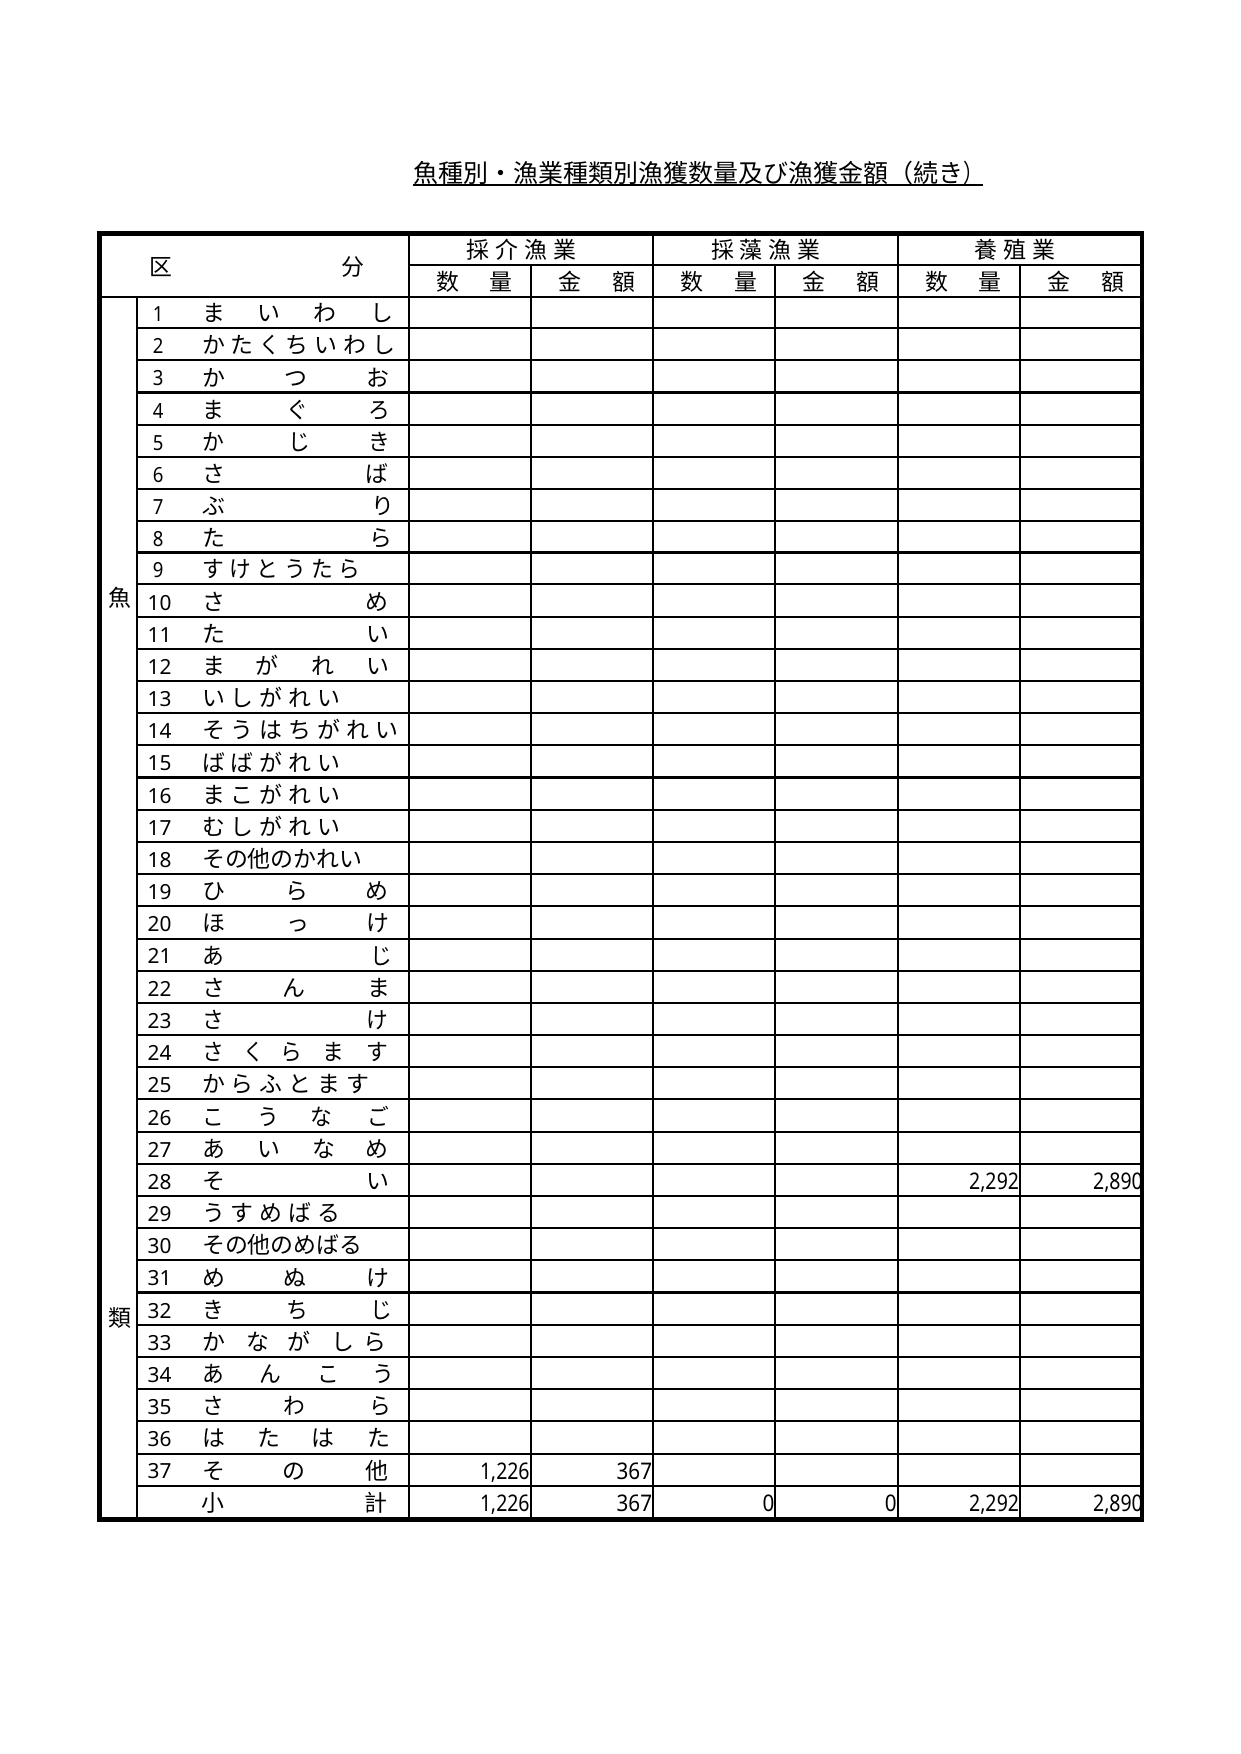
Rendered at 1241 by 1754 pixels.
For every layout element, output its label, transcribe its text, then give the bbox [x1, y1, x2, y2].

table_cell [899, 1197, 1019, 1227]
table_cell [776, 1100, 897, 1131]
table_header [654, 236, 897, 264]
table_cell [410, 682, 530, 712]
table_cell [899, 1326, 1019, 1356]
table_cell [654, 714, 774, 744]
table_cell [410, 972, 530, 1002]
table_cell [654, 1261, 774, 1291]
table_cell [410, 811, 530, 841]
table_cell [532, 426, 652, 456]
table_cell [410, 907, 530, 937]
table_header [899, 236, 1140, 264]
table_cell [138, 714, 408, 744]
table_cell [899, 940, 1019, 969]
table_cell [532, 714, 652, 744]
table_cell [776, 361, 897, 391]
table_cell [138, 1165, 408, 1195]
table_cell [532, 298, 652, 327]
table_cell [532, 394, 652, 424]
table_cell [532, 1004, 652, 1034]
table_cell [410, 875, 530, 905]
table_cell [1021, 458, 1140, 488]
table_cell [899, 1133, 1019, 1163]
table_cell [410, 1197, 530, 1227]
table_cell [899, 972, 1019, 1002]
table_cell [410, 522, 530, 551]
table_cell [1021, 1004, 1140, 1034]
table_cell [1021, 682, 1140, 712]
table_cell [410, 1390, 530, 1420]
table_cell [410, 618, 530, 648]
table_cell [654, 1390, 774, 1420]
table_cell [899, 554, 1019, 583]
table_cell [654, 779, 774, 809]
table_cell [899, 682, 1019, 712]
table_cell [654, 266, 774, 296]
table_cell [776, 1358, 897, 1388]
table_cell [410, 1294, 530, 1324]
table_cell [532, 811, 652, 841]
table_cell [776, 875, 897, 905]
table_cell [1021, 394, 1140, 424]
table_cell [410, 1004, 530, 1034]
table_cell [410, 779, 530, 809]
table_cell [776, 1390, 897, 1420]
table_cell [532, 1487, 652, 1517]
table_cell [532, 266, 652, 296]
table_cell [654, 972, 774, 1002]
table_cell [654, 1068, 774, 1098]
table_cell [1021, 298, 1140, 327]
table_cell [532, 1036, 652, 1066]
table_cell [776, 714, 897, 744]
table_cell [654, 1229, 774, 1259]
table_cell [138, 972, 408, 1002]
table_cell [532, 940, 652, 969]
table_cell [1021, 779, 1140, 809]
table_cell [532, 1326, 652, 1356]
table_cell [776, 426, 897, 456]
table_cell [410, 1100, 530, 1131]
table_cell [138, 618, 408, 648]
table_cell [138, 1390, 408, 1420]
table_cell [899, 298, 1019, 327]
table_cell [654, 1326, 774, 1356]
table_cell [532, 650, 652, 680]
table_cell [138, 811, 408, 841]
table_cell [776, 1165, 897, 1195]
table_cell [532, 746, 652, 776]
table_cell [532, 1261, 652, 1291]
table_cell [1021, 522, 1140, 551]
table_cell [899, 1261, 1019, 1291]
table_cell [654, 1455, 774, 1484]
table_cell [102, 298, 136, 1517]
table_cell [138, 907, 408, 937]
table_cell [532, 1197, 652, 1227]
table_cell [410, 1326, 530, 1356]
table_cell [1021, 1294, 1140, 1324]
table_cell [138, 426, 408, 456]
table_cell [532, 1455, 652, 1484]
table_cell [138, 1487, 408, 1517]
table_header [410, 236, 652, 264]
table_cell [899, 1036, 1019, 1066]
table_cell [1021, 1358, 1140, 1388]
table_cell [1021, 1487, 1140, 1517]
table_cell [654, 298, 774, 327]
text 魚種別・漁業種類別漁獲数量及び漁獲金額（続き） [413, 155, 1159, 189]
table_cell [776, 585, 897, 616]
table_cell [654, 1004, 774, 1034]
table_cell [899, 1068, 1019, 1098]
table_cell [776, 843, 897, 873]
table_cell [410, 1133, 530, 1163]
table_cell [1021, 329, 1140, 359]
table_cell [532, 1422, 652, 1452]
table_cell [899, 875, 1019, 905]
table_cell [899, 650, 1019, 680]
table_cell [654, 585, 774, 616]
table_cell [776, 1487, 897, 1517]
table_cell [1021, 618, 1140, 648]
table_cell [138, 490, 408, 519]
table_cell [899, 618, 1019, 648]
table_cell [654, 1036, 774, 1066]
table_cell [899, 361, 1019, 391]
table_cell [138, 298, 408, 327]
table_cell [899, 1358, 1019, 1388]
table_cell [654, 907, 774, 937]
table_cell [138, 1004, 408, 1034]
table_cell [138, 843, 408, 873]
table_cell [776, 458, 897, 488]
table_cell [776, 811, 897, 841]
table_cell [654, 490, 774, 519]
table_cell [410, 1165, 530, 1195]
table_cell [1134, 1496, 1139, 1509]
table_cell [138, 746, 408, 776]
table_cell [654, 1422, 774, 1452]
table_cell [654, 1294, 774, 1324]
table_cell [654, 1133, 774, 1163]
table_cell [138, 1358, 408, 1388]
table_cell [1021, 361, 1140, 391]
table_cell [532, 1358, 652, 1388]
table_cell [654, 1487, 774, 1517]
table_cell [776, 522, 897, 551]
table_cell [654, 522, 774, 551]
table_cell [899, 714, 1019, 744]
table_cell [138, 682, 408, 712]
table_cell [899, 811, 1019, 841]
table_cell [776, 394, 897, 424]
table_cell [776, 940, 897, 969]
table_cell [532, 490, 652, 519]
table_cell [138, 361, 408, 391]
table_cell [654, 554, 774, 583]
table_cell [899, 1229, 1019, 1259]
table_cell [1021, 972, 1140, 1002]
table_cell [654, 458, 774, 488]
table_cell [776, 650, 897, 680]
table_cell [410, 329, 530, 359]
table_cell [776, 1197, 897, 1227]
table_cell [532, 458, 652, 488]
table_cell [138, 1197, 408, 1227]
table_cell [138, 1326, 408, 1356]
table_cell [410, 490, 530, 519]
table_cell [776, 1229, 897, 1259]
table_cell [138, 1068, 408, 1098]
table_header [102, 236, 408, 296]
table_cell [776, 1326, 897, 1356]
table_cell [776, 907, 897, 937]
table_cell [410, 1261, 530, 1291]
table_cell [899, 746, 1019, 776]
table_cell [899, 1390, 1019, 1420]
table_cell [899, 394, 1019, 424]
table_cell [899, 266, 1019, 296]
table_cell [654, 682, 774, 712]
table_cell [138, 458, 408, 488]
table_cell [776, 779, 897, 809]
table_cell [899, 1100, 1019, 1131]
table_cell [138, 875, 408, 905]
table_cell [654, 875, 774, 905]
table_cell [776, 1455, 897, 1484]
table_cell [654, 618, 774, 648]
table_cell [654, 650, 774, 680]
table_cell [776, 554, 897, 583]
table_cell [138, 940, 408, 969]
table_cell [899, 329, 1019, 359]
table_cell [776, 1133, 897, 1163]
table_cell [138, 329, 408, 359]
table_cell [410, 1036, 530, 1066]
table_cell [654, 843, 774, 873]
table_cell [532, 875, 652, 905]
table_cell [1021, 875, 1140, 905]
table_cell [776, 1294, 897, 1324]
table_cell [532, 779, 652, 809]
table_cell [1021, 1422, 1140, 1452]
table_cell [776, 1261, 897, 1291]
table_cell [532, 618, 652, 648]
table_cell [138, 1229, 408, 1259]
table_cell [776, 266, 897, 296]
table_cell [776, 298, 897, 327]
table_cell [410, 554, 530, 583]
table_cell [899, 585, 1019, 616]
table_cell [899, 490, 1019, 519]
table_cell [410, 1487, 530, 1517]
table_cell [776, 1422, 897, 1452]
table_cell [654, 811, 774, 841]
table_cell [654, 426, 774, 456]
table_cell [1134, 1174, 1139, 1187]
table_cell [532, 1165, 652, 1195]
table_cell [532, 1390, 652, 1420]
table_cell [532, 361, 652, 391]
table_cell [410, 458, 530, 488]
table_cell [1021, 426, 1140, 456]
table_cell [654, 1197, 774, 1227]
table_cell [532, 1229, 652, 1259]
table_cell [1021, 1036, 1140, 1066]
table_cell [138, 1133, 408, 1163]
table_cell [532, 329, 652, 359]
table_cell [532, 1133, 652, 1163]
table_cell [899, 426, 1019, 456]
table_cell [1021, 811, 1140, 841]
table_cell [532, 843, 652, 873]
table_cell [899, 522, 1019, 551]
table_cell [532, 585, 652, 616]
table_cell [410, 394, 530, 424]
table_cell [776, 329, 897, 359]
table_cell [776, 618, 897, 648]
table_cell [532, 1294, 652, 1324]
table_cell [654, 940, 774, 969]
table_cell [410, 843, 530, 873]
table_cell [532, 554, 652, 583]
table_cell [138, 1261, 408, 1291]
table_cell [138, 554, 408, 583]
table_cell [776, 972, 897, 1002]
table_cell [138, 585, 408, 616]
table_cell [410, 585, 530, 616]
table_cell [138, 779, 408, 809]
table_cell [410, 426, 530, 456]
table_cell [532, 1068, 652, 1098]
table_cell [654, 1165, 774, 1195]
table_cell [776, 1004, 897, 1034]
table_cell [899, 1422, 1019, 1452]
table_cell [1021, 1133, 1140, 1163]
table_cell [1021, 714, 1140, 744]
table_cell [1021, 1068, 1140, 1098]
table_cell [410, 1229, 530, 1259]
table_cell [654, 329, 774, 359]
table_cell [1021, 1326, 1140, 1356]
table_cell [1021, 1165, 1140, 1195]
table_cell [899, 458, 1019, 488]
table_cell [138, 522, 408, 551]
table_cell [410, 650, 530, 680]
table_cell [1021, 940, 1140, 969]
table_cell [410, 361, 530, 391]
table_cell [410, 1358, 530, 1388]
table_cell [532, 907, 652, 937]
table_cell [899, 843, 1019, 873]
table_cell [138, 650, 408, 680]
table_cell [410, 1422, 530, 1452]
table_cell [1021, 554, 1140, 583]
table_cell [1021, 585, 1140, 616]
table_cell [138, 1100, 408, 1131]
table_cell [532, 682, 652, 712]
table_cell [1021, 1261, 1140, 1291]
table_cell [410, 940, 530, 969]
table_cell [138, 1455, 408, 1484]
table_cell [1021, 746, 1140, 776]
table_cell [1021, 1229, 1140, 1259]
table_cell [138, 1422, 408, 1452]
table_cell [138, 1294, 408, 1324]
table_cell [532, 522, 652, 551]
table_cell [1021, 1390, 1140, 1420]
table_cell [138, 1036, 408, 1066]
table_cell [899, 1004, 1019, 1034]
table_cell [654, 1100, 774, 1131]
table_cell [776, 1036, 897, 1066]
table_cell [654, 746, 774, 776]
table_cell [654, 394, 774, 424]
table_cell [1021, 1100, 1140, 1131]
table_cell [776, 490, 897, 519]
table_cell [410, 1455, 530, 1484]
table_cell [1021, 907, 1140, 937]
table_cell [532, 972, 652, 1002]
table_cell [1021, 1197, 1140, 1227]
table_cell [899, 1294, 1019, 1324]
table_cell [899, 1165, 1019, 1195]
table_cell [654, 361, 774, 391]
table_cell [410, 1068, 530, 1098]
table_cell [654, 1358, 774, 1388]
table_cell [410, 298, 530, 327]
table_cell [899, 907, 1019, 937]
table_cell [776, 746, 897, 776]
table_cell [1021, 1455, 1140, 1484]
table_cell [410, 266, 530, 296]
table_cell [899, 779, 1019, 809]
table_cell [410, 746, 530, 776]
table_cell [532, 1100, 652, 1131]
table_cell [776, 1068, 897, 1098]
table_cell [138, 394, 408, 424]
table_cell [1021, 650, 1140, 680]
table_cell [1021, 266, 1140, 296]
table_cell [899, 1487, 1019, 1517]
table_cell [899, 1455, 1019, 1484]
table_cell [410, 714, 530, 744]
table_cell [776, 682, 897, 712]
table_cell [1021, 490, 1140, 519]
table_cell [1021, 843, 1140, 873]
